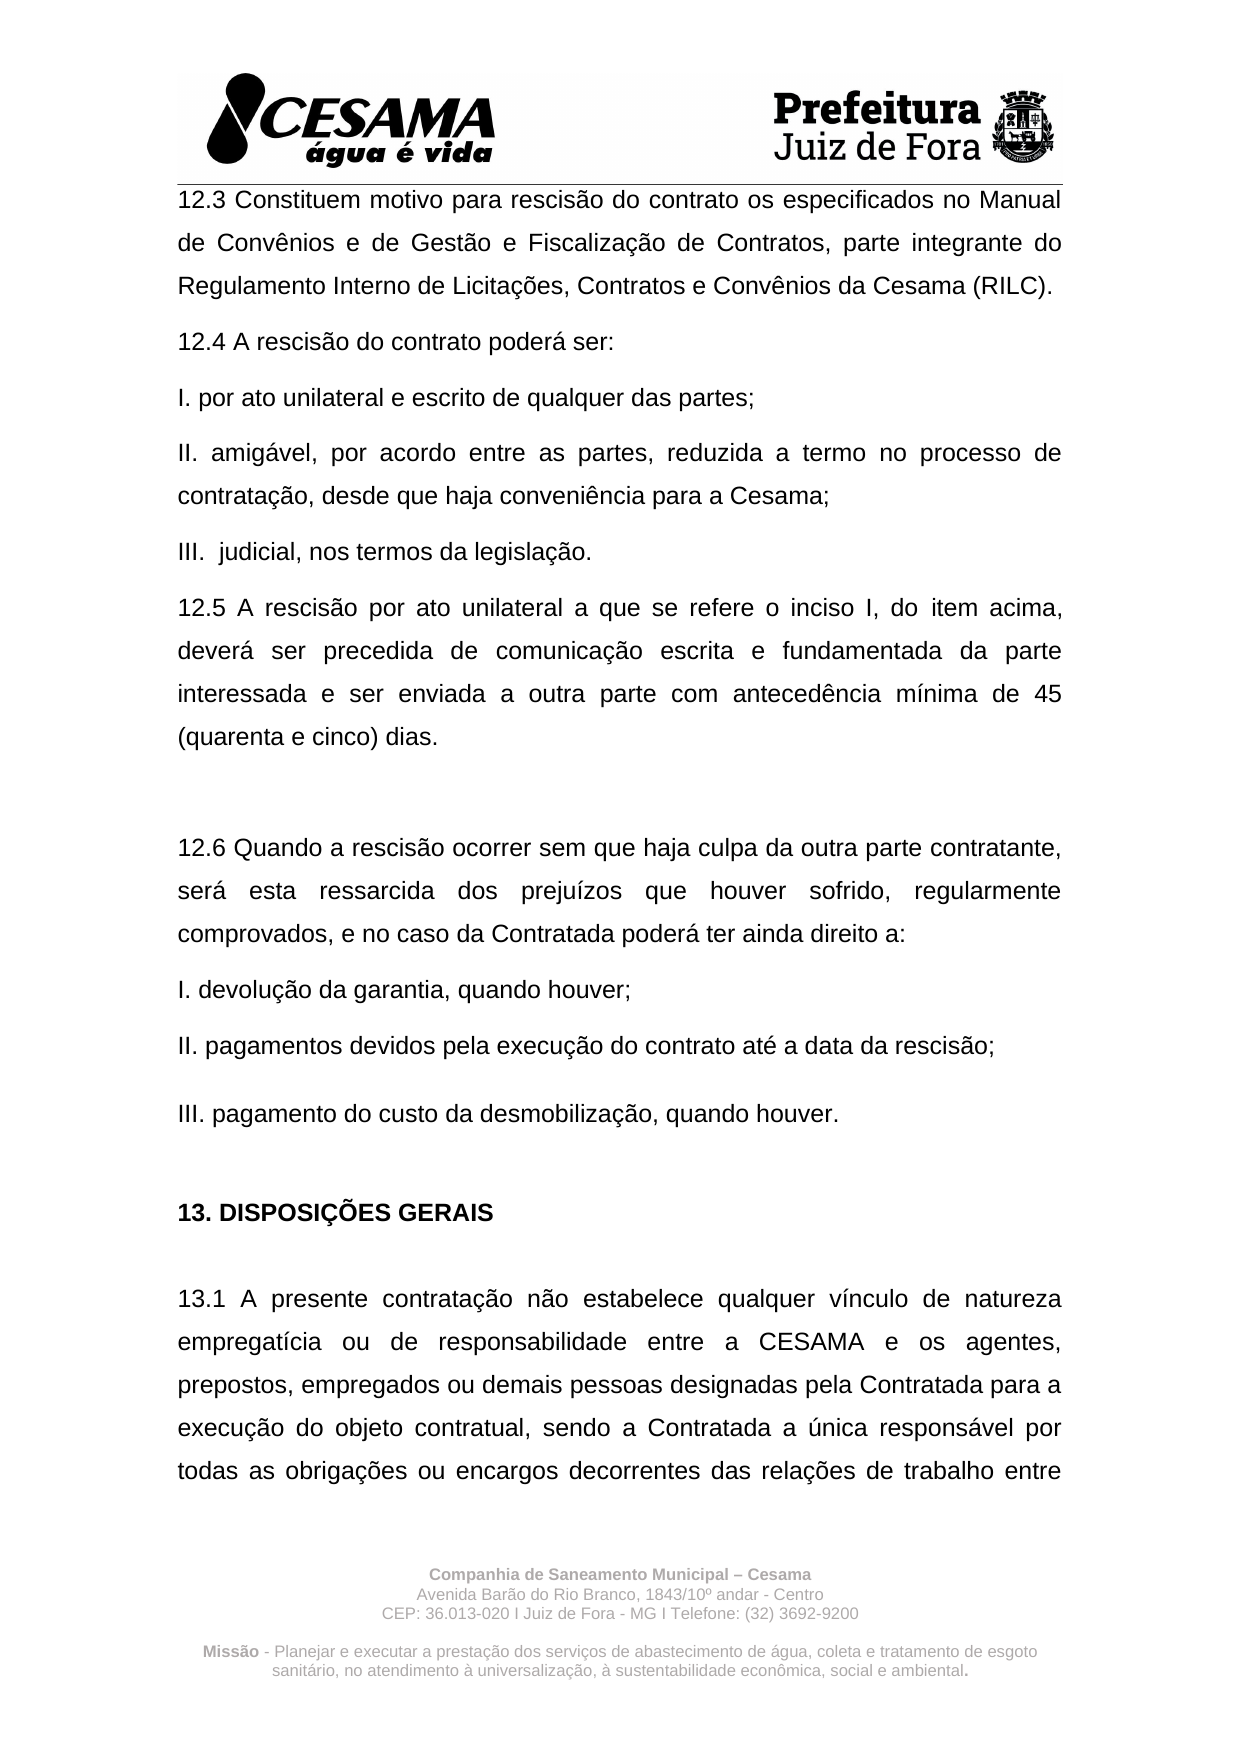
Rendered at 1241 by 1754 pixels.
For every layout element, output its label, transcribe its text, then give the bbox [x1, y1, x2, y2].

text I. devolução da garantia, quando houver; [177, 975, 1063, 1004]
text 12.3 Constituem motivo para rescisão do contrato os especificados no Manual de Convênios e de Gestão e Fiscalização de Contratos, parte integrante do Regulamento Interno de Licitações, Contratos e Convênios da Cesama (RILC). [177, 185, 1063, 300]
text 13. DISPOSIÇÕES GERAIS [177, 1197, 1063, 1226]
text III. judicial, nos termos da legislação. [177, 537, 1063, 566]
text 12.4 A rescisão do contrato poderá ser: [177, 327, 1063, 356]
text II. pagamentos devidos pela execução do contrato até a data da rescisão; [177, 1031, 1063, 1059]
text I. por ato unilateral e escrito de qualquer das partes; [177, 382, 1063, 411]
text III. pagamento do custo da desmobilização, quando houver. [177, 1099, 1063, 1127]
text 12.5 A rescisão por ato unilateral a que se refere o inciso I, do item acima, deverá ser precedida de comunicação escrita e fundamentada da parte interessada e ser enviada a outra parte com antecedência mínima de 45 (quarenta e cinco) dias. [177, 592, 1063, 751]
text II. amigável, por acordo entre as partes, reduzida a termo no processo de contratação, desde que haja conveniência para a Cesama; [177, 438, 1063, 510]
text 12.6 Quando a rescisão ocorrer sem que haja culpa da outra parte contratante, será esta ressarcida dos prejuízos que houver sofrido, regularmente comprovados, e no caso da Contratada poderá ter ainda direito a: [177, 833, 1063, 948]
picture [177, 73, 1063, 185]
